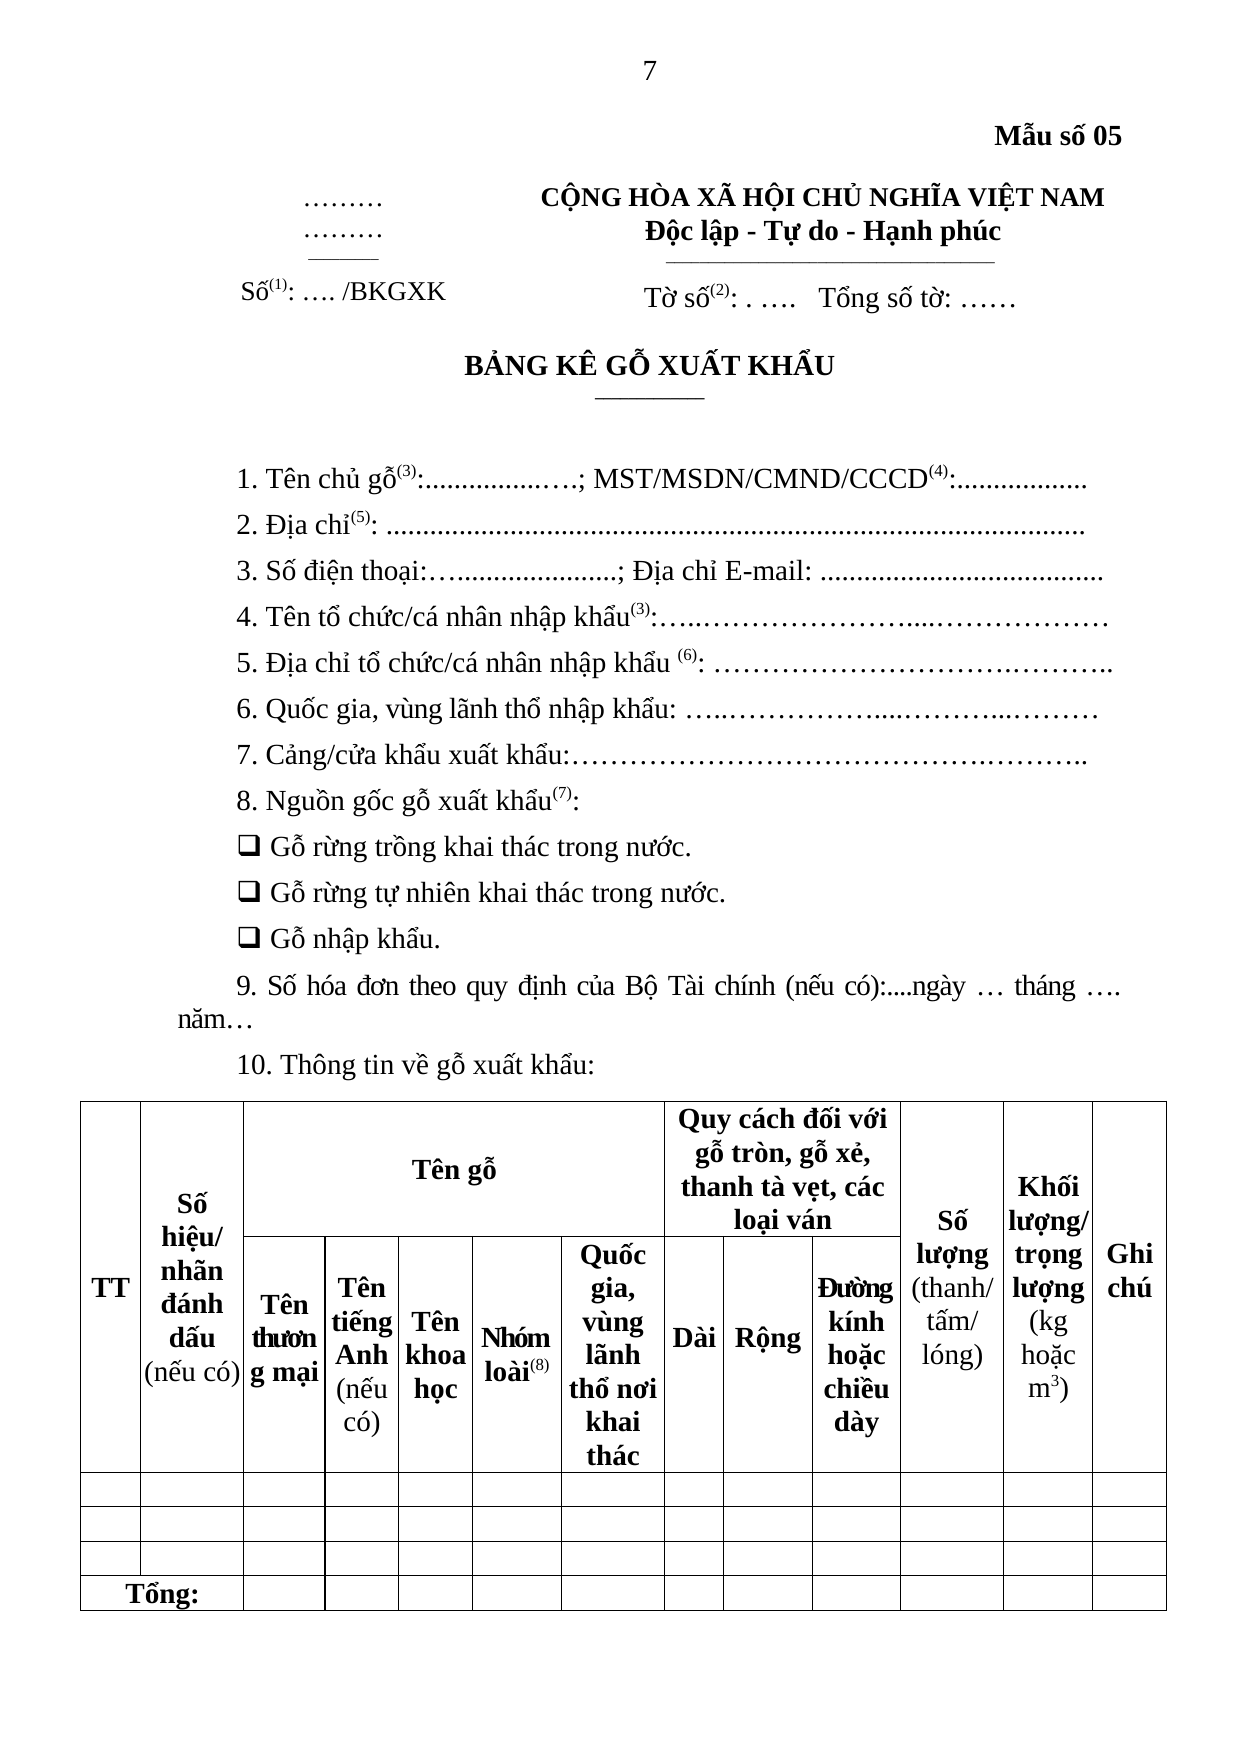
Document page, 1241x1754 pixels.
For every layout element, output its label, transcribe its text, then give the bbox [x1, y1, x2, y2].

table_header TT [81, 1102, 140, 1472]
table_cell [399, 1542, 472, 1575]
table_cell [562, 1542, 664, 1575]
table_header Ghi chú [1093, 1102, 1166, 1472]
table_cell [399, 1507, 472, 1541]
table_cell [473, 1542, 561, 1575]
text 5. Địa chỉ tổ chức/cá nhân nhập khẩu (6): ………………………….……….. [177, 645, 1122, 678]
table_cell [1093, 1576, 1166, 1610]
text Gỗ nhập khẩu. [177, 921, 1122, 955]
text 9. Số hóa đơn theo quy định của Bộ Tài chính (nếu có):....ngày … tháng …. năm… [177, 968, 1122, 1035]
table_cell [244, 1507, 324, 1541]
text 1. Tên chủ gỗ(3):................….; MST/MSDN/CMND/CCCD(4):.................. [177, 461, 1122, 494]
table_cell [399, 1473, 472, 1506]
table_cell [901, 1542, 1003, 1575]
table_cell [1093, 1507, 1166, 1541]
table_cell [81, 1473, 140, 1506]
text 7. Cảng/cửa khẩu xuất khẩu:…………………………………….……….. [177, 737, 1122, 771]
table_cell [901, 1576, 1003, 1610]
table_cell Tên khoa học [399, 1237, 472, 1472]
table_header Số hiệu/ nhãn đánh dấu (nếu có) [141, 1102, 243, 1472]
table_cell [473, 1473, 561, 1506]
table_cell [665, 1576, 723, 1610]
table_cell Quốc gia, vùng lãnh thổ nơi khai thác [562, 1237, 664, 1472]
table_cell [473, 1507, 561, 1541]
table_header Số lượng (thanh/ tấm/ lóng) [901, 1102, 1003, 1472]
table_cell Tên tiếng Anh (nếu có) [326, 1237, 398, 1472]
table_cell [665, 1473, 723, 1506]
table_cell [1004, 1542, 1092, 1575]
table_cell [1004, 1473, 1092, 1506]
table_cell [813, 1542, 900, 1575]
table_cell Tổng: [81, 1576, 243, 1610]
table_header Khối lượng/trọng lượng (kg hoặc m3) [1004, 1102, 1092, 1472]
table_cell [562, 1507, 664, 1541]
table_cell [562, 1473, 664, 1506]
text 6. Quốc gia, vùng lãnh thổ nhập khẩu: …..……………....………...……… [177, 691, 372, 724]
table_cell [473, 1576, 561, 1610]
table_cell [244, 1473, 324, 1506]
text 10. Thông tin về gỗ xuất khẩu: [177, 1047, 1122, 1081]
table_cell [81, 1542, 140, 1575]
table_cell [1004, 1576, 1092, 1610]
text Mẫu số 05 [177, 118, 1122, 152]
text Gỗ rừng trồng khai thác trong nước. [177, 829, 1122, 863]
table_header CỘNG HÒA XÃ HỘI CHỦ NGHĨA VIỆT NAM Độc lập - Tự do - Hạnh phúc _______________________________________ Tờ số(2): . …. Tổng số tờ: …… [520, 181, 1141, 314]
table_cell [141, 1542, 243, 1575]
table_cell Rộng [724, 1237, 812, 1472]
table_cell [1093, 1542, 1166, 1575]
table_cell [244, 1576, 324, 1610]
table_cell [724, 1542, 812, 1575]
table_cell Dài [665, 1237, 723, 1472]
text BẢNG KÊ GỖ XUẤT KHẨU [177, 348, 1122, 381]
table_cell [1093, 1473, 1166, 1506]
table_cell [901, 1473, 1003, 1506]
text 2. Địa chỉ(5): ................................................................................................ [177, 507, 1122, 540]
table_cell [724, 1473, 812, 1506]
table_cell [141, 1473, 243, 1506]
table_cell [141, 1507, 243, 1541]
table_cell [813, 1473, 900, 1506]
table_cell [399, 1576, 472, 1610]
table_cell [326, 1576, 398, 1610]
table_cell [724, 1507, 812, 1541]
table_cell [244, 1542, 324, 1575]
table_cell Tên thương mại [244, 1237, 324, 1472]
text 8. Nguồn gốc gỗ xuất khẩu(7): [177, 783, 1122, 817]
table_cell [813, 1576, 900, 1610]
table_cell Nhóm loài(8) [473, 1237, 561, 1472]
table_cell [562, 1576, 664, 1610]
table_cell [813, 1507, 900, 1541]
table_header Tên gỗ [244, 1102, 664, 1236]
text Gỗ rừng tự nhiên khai thác trong nước. [177, 875, 1122, 909]
table_cell [326, 1507, 398, 1541]
table_cell [1004, 1507, 1092, 1541]
text _____________ [177, 381, 1122, 415]
text 3. Số điện thoại:…......................; Địa chỉ E-mail: ....................................... [177, 553, 1122, 586]
table_header Quy cách đối với gỗ tròn, gỗ xẻ, thanh tà vẹt, các loại ván [665, 1102, 900, 1236]
table_cell Đường kính hoặc chiều dày [813, 1237, 900, 1472]
table_cell [665, 1542, 723, 1575]
table_cell [326, 1542, 398, 1575]
table_cell [665, 1507, 723, 1541]
text 6. Quốc gia, vùng lãnh thổ nhập khẩu: …..……………....………...……… [541, 691, 1122, 724]
table_cell [81, 1507, 140, 1541]
text 4. Tên tổ chức/cá nhân nhập khẩu(3):…..…………………....……………… [177, 599, 1122, 632]
table_cell [326, 1473, 398, 1506]
table_cell [901, 1507, 1003, 1541]
table_header ……… ……… _________ Số(1): …. /BKGXK [166, 181, 520, 314]
table_cell [724, 1576, 812, 1610]
